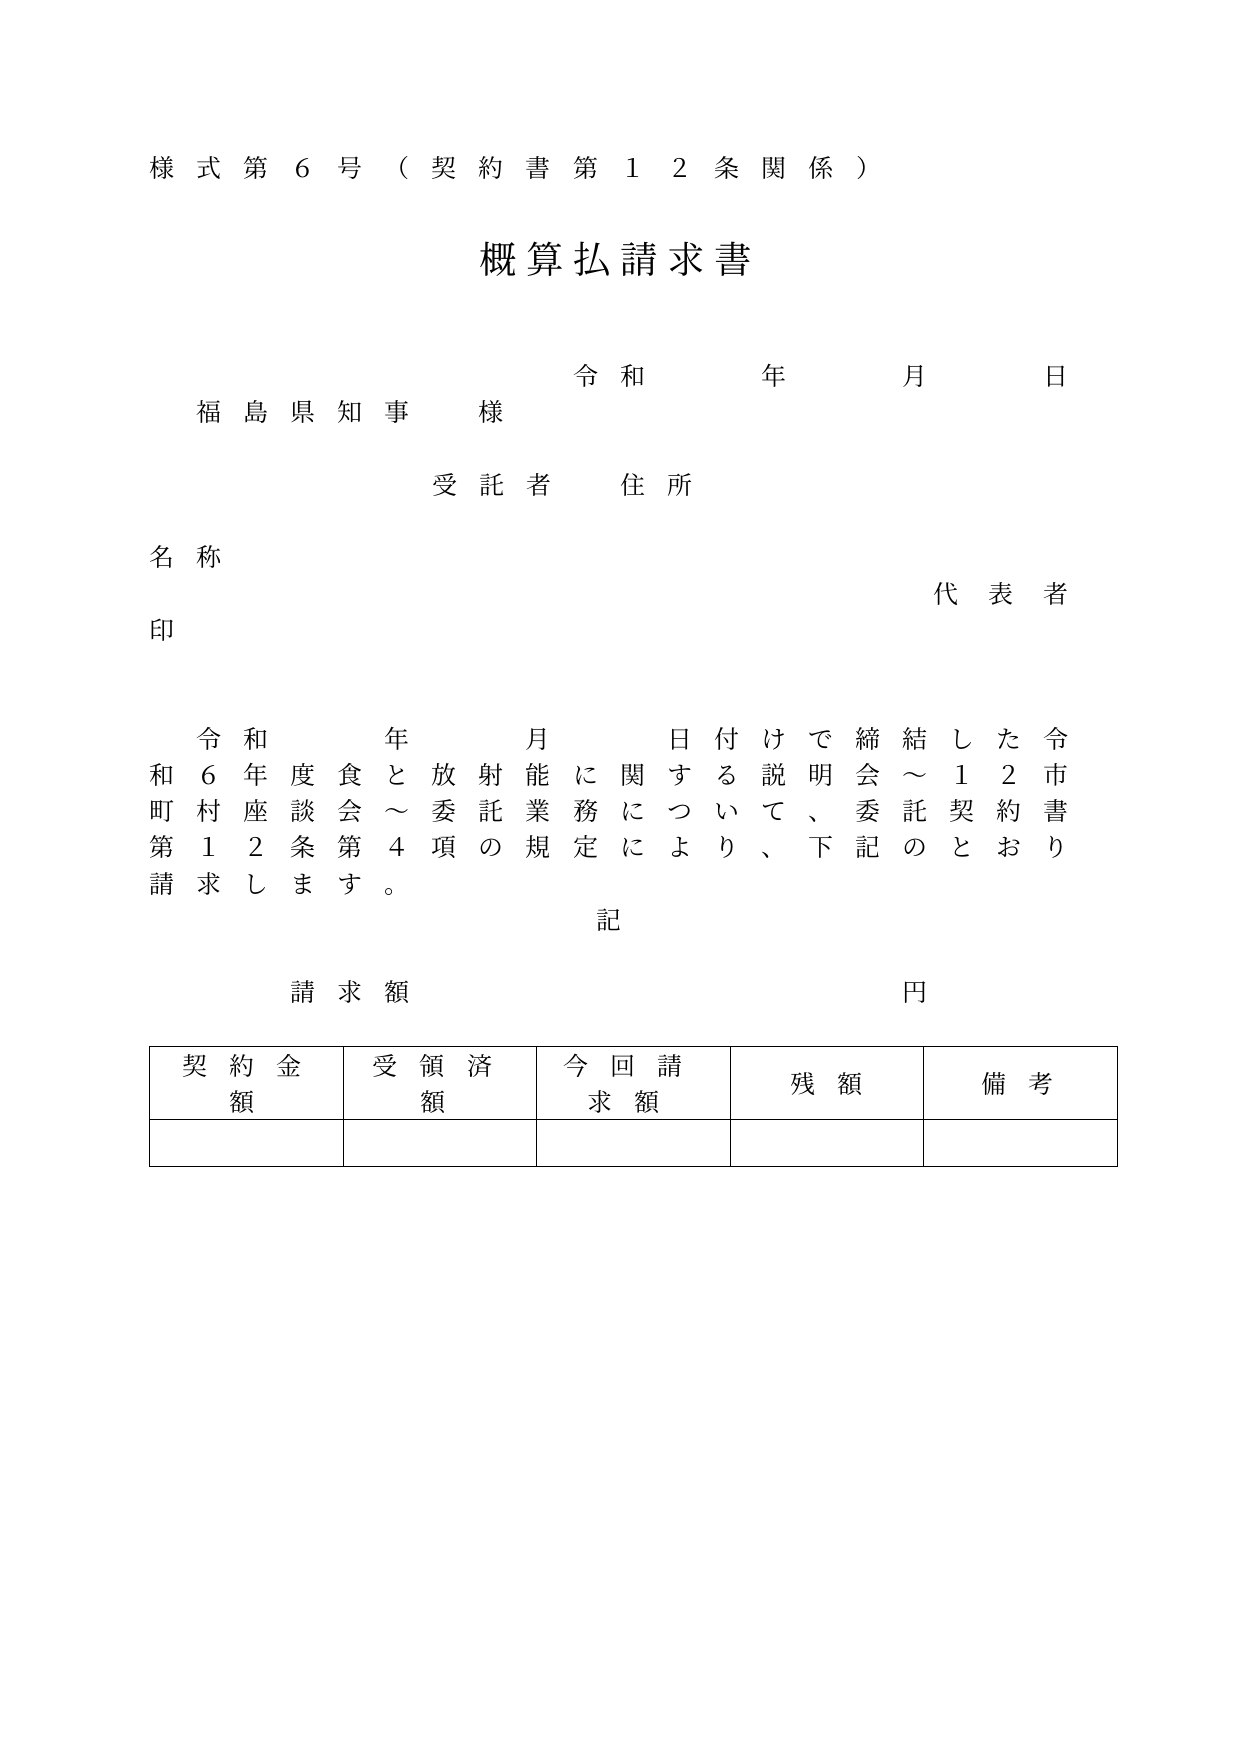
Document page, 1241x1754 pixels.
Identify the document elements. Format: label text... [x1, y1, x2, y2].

text 様式第６号（契約書第１２条関係） [149, 149, 1091, 185]
table_header 契約金額 [150, 1047, 343, 1119]
table_header 受領済額 [344, 1047, 536, 1119]
text 名称 [149, 502, 1091, 574]
text 代表者 印 [149, 574, 1091, 647]
table_cell [924, 1120, 1117, 1166]
table_header 今回請求額 [537, 1047, 730, 1119]
text 概算払請求書 [149, 221, 1091, 294]
text 請求額 円 [149, 973, 1091, 1009]
table_cell [537, 1120, 730, 1166]
text 記 [149, 901, 1091, 937]
table_cell [150, 1120, 343, 1166]
text 令和 年 月 日 [149, 357, 1091, 393]
table_header 残額 [731, 1047, 923, 1119]
text 令和 年 月 日付けで締結した令和６年度食と放射能に関する説明会～１２市町村座談会～委託業務について、委託契約書第１２条第４項の規定により、下記のとおり請求します。 [149, 719, 1091, 901]
table_cell [731, 1120, 923, 1166]
table_header 備考 [924, 1047, 1117, 1119]
text 受託者 住所 [149, 466, 1091, 502]
text 福島県知事 様 [149, 393, 1091, 429]
table_cell [344, 1120, 536, 1166]
